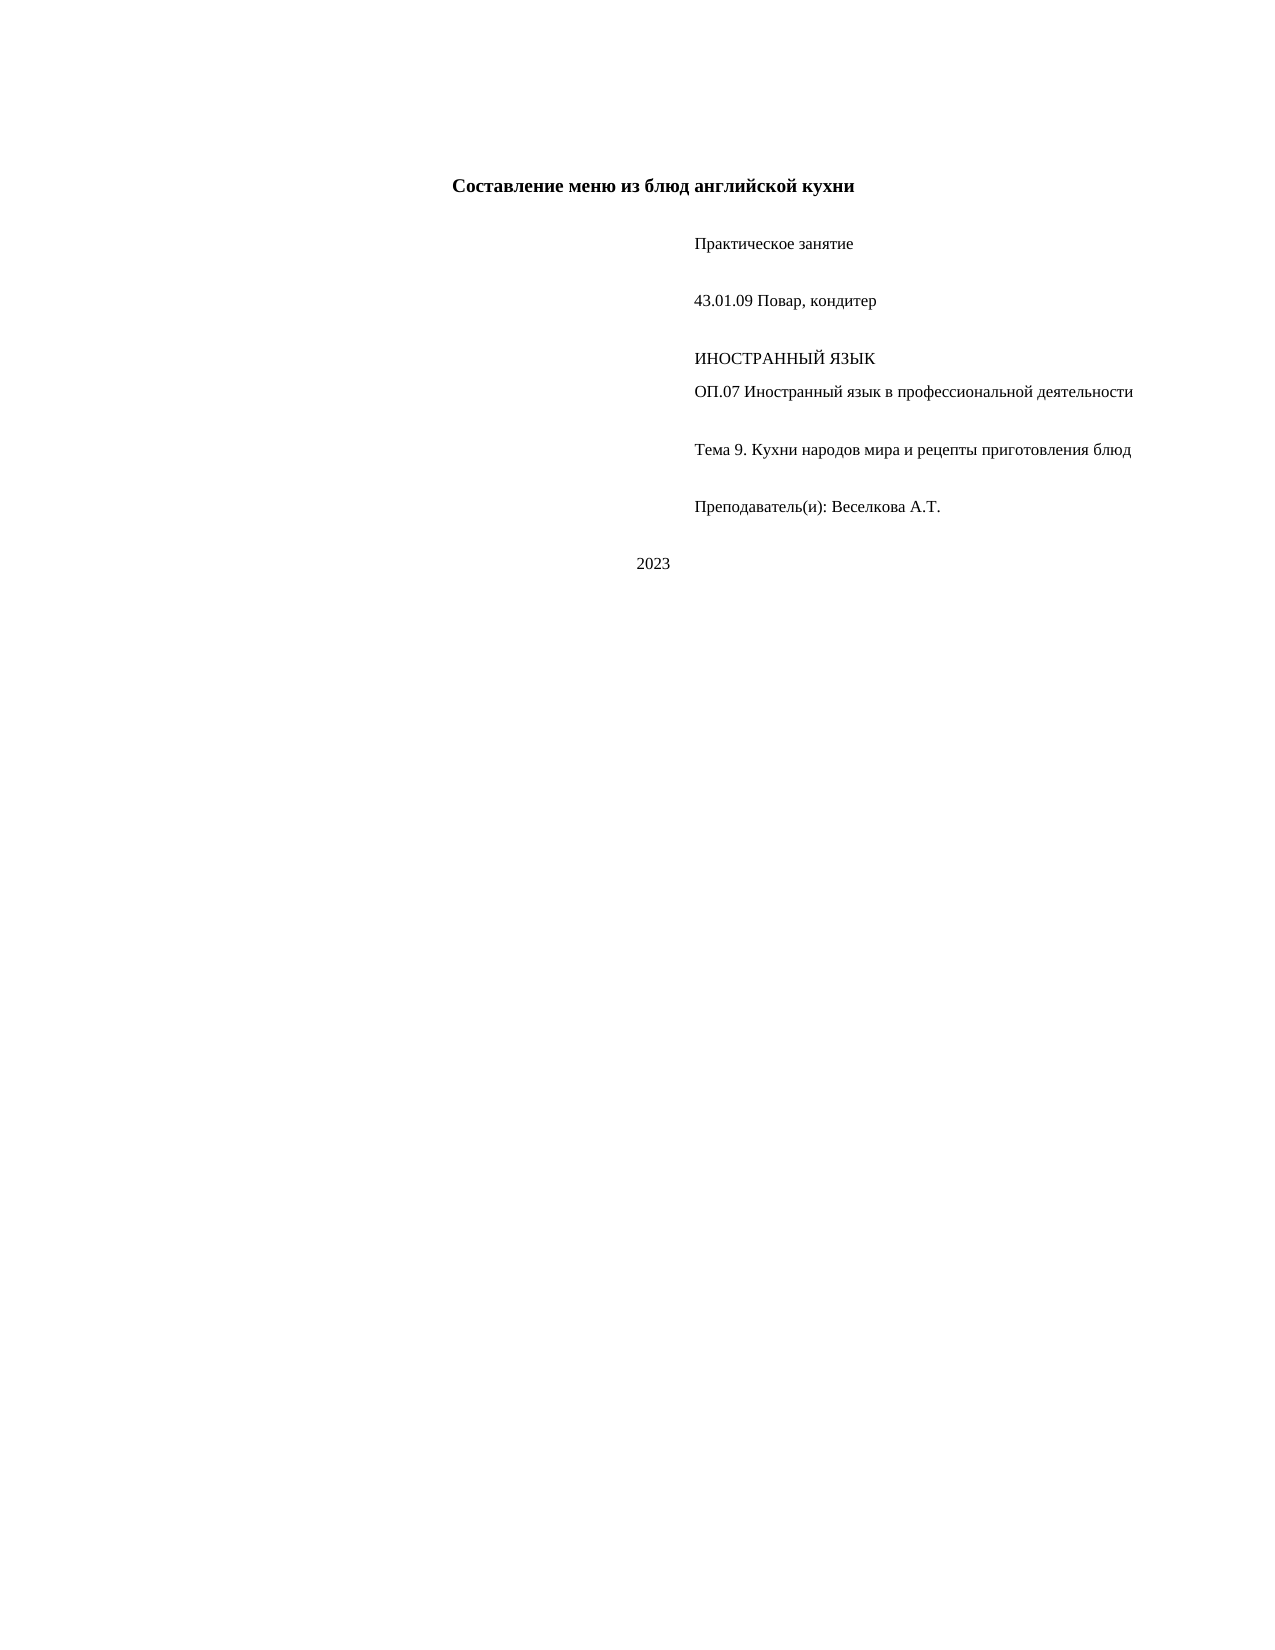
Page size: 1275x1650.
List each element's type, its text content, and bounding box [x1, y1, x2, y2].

text ИНОСТРАННЫЙ ЯЗЫК [694, 334, 1188, 368]
text Составление меню из блюд английской кухни [118, 158, 1188, 196]
text 43.01.09 Повар, кондитер [694, 277, 1186, 311]
text Преподаватель(и): Веселкова А.Т. [694, 482, 1188, 516]
text 2023 [118, 539, 1188, 573]
text Тема 9. Кухни народов мира и рецепты приготовления блюд [694, 425, 1188, 459]
text ОП.07 Иностранный язык в профессиональной деятельности [694, 368, 1188, 401]
text Практическое занятие [694, 220, 1188, 253]
